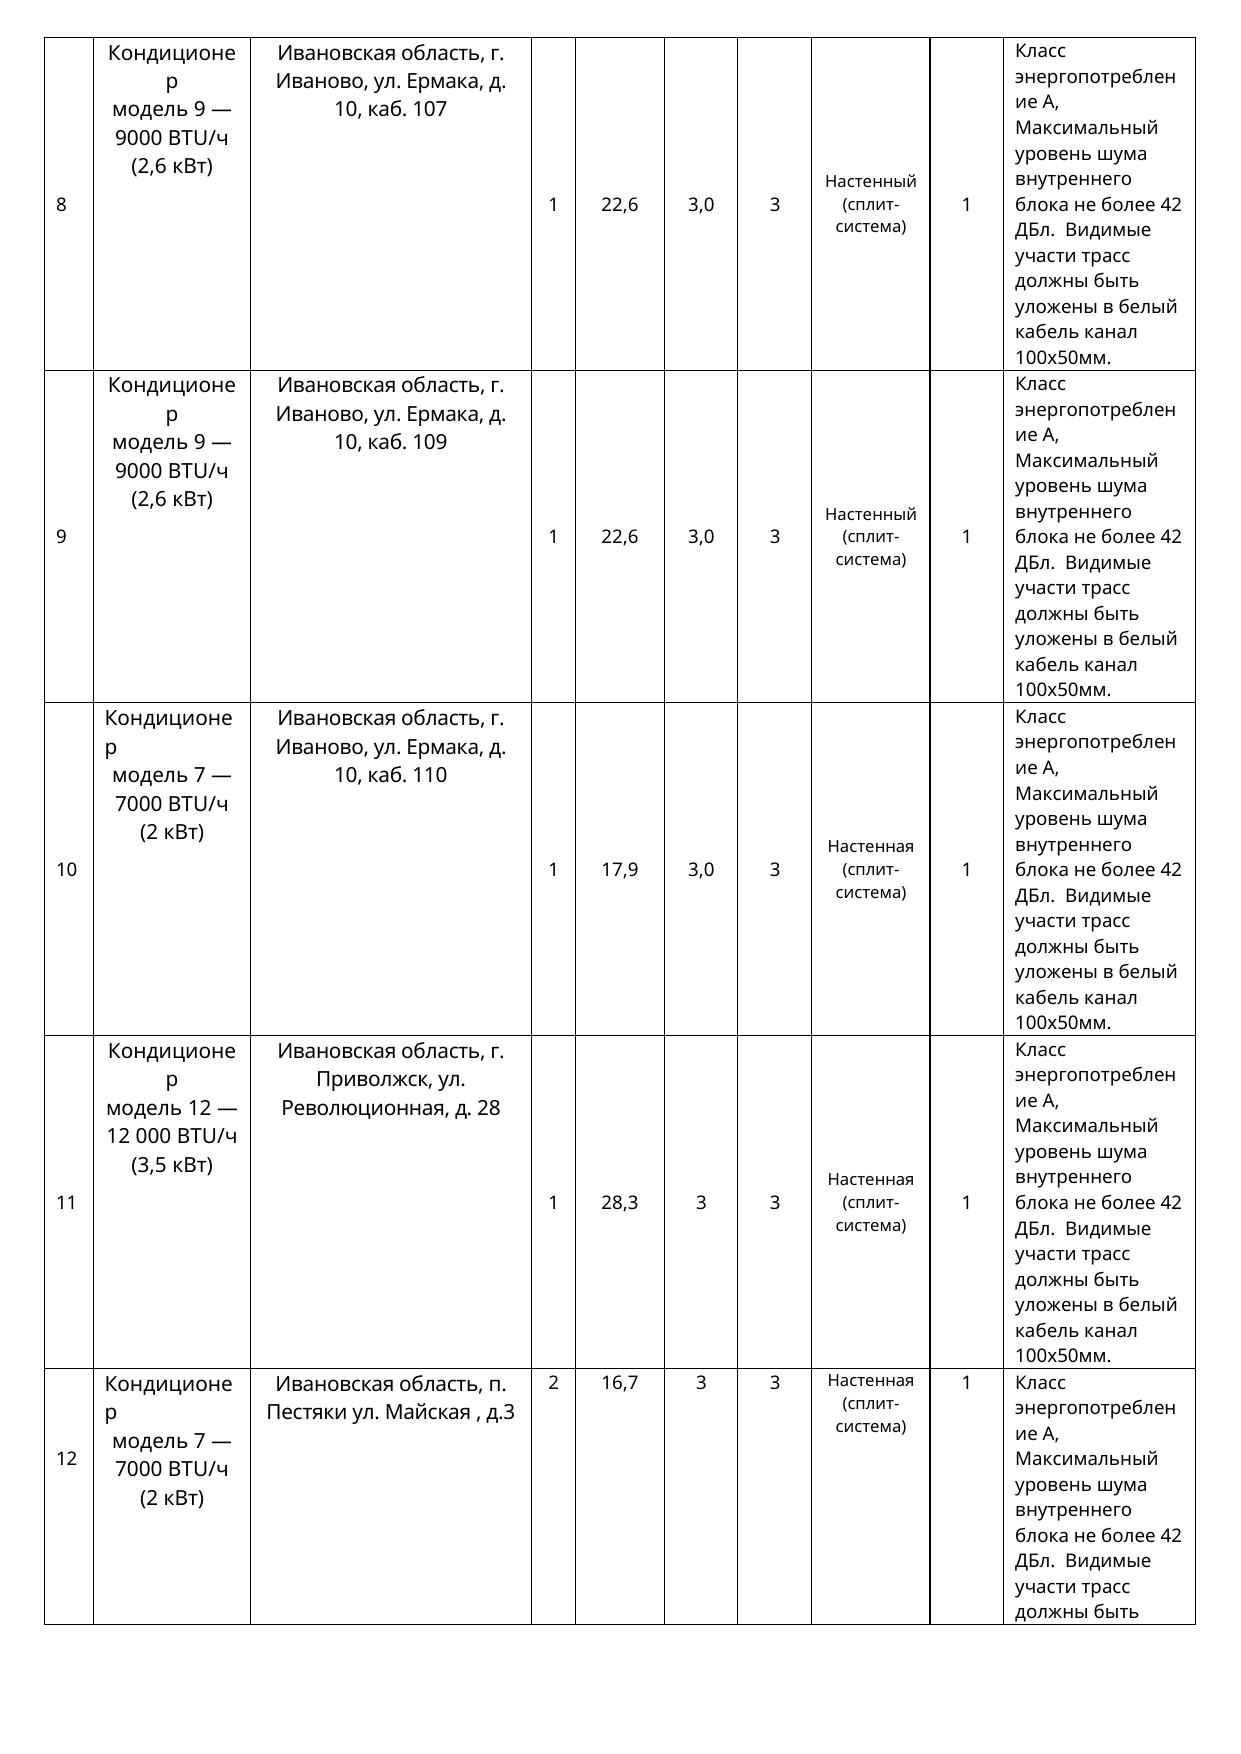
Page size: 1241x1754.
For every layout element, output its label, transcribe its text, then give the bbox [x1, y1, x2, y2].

table_cell 3,0 [665, 38, 737, 369]
table_cell 1 [532, 703, 575, 1035]
table_cell 3 [665, 1036, 737, 1368]
table_cell Настенная (сплит-система) [812, 703, 929, 1035]
table_cell 1 [931, 371, 1003, 702]
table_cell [812, 38, 929, 369]
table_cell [1004, 1369, 1195, 1624]
table_cell 3 [665, 1369, 737, 1624]
table_cell 1 [931, 1036, 1003, 1368]
table_cell 3,0 [665, 703, 737, 1035]
table_cell Настенный (сплит-система) [812, 371, 929, 702]
table_cell 2 [532, 1369, 575, 1624]
table_cell 1 [532, 1036, 575, 1368]
table_cell Кондиционер модель 7 — 7000 BTU/ч (2 кВт) [94, 703, 250, 1035]
table_cell 1 [931, 1369, 1003, 1624]
table_cell Настенная (сплит-система) [812, 1036, 929, 1368]
table_cell 10 [45, 703, 93, 1035]
table_cell 8 [45, 38, 93, 369]
table_cell 1 [931, 703, 1003, 1035]
table_cell 3 [738, 1369, 811, 1624]
table_cell Кондиционер модель 12 — 12 000 BTU/ч (3,5 кВт) [94, 1036, 250, 1368]
table_cell Ивановская область, г. Иваново, ул. Ермака, д. 10, каб. 109 [251, 371, 531, 702]
table_cell 1 [532, 371, 575, 702]
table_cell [1004, 38, 1195, 369]
table_cell 3 [738, 703, 811, 1035]
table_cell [94, 1369, 250, 1624]
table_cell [251, 1369, 531, 1624]
table_cell 9 [45, 371, 93, 702]
table_cell 11 [45, 1036, 93, 1368]
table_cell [812, 1369, 929, 1624]
table_cell 3 [738, 38, 811, 369]
table_cell 3 [738, 371, 811, 702]
table_cell Ивановская область, г. Иваново, ул. Ермака, д. 10, каб. 110 [251, 703, 531, 1035]
table_cell 17,9 [576, 703, 664, 1035]
table_cell 22,6 [576, 371, 664, 702]
table_cell 1 [931, 38, 1003, 369]
table_cell Ивановская область, г. Приволжск, ул. Революционная, д. 28 [251, 1036, 531, 1368]
table_cell 1 [532, 38, 575, 369]
table_cell 3 [738, 1036, 811, 1368]
table_cell 16,7 [576, 1369, 664, 1624]
table_cell Ивановская область, г. Иваново, ул. Ермака, д. 10, каб. 107 [251, 38, 531, 369]
table_cell 3,0 [665, 371, 737, 702]
table_cell Кондиционер модель 9 — 9000 BTU/ч (2,6 кВт) [94, 38, 250, 369]
table_cell 12 [45, 1369, 93, 1624]
table_cell 22,6 [576, 38, 664, 369]
table_cell Кондиционер модель 9 — 9000 BTU/ч (2,6 кВт) [94, 371, 250, 702]
table_cell 28,3 [576, 1036, 664, 1368]
